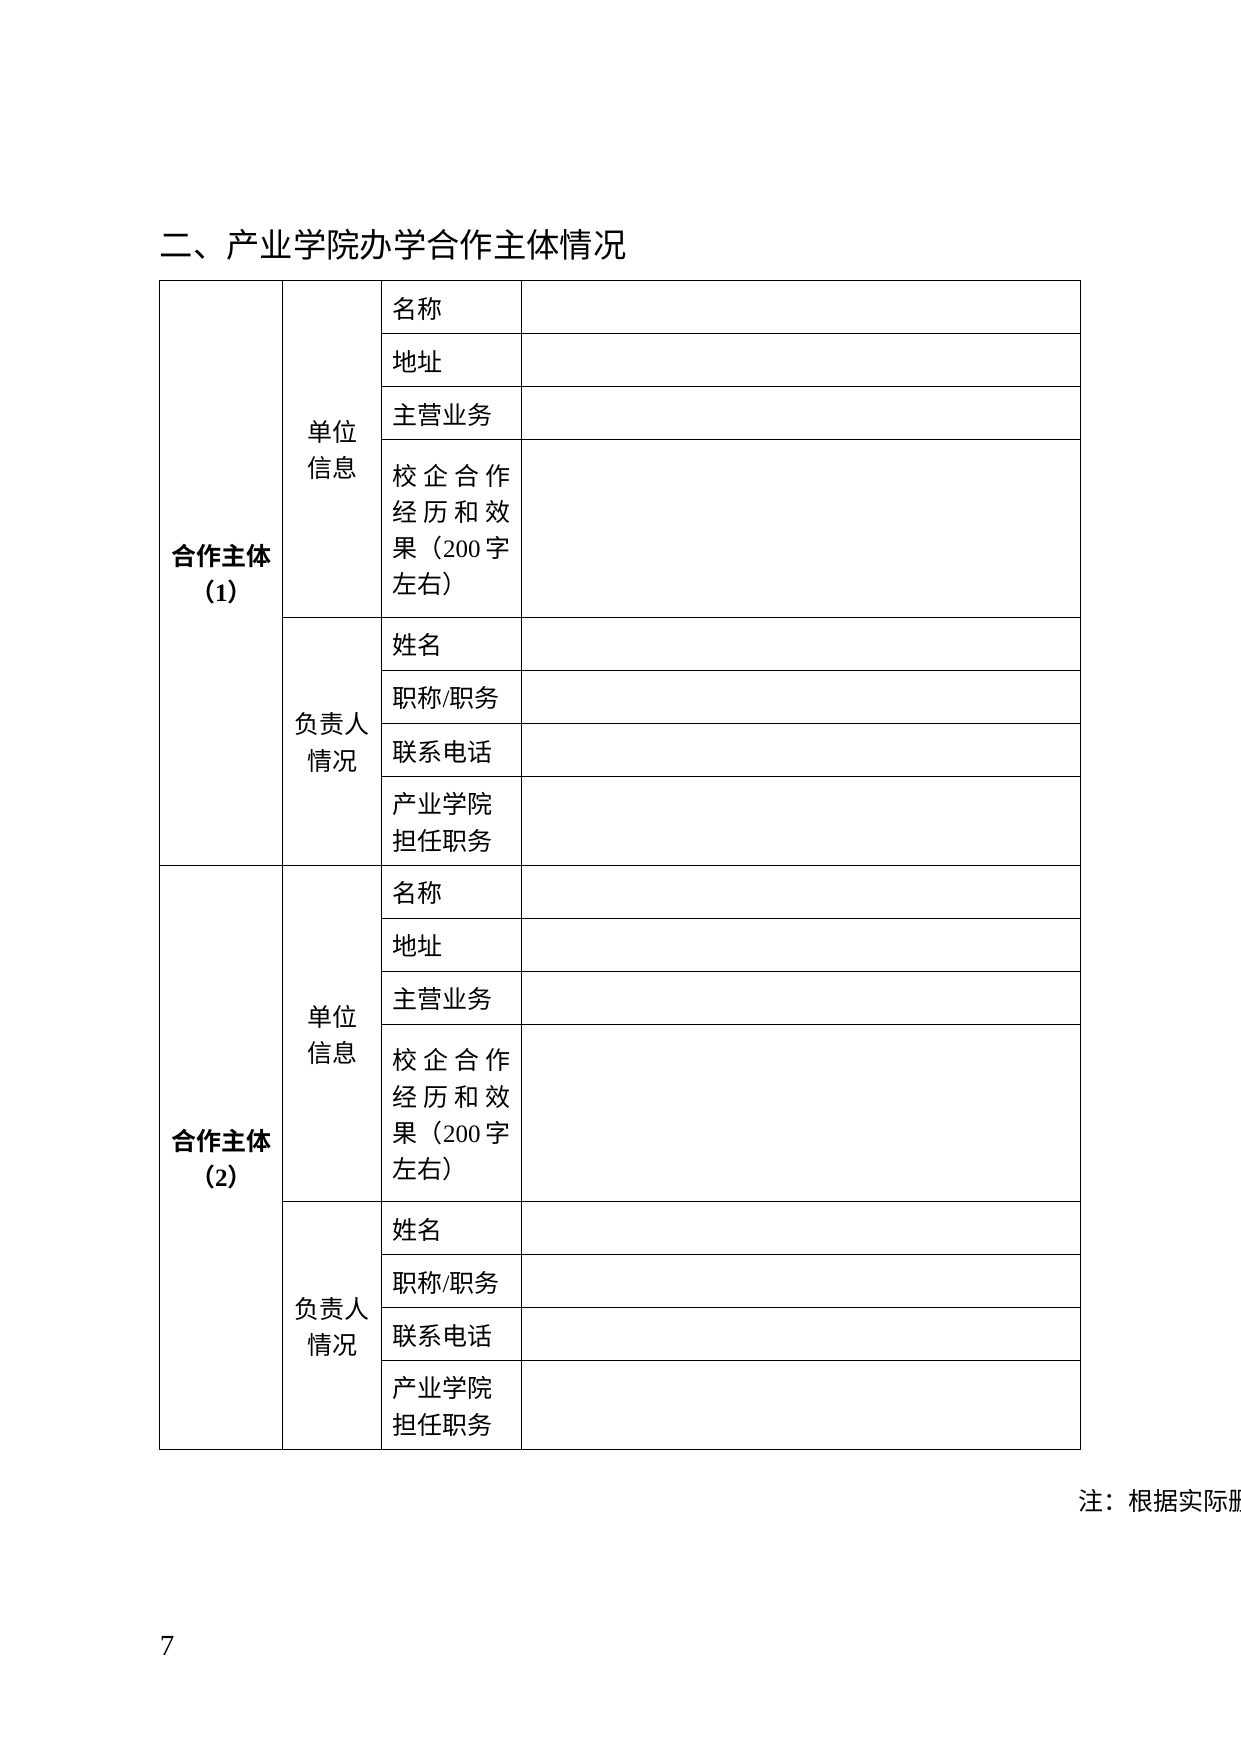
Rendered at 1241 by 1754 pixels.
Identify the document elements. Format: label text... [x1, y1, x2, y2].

table_header 合作主体 （1） [160, 281, 282, 864]
text 二、产业学院办学合作主体情况 [159, 219, 1081, 267]
table_cell [522, 1308, 1080, 1360]
table_cell [522, 440, 1080, 617]
table_cell [522, 334, 1080, 386]
table_cell [522, 724, 1080, 776]
text 备注：根据实际删减合作主体。 [1078, 1450, 1240, 1517]
table_cell [522, 1025, 1080, 1201]
table_cell 校企合作经历和效果（200字左右） [382, 1025, 521, 1201]
table_cell [522, 1361, 1080, 1449]
table_cell [522, 866, 1080, 918]
table_cell 地址 [382, 919, 521, 971]
table_cell 合作主体 （2） [160, 866, 282, 1449]
table_cell [522, 1202, 1080, 1254]
table_cell [522, 919, 1080, 971]
table_cell 联系电话 [382, 1308, 521, 1360]
table_cell 名称 [382, 866, 521, 918]
table_cell 姓名 [382, 618, 521, 670]
table_cell 姓名 [382, 1202, 521, 1254]
table_cell [522, 972, 1080, 1024]
table_cell 负责人 情况 [283, 1202, 381, 1449]
table_cell 地址 [382, 334, 521, 386]
table_cell [522, 1255, 1080, 1307]
table_cell 产业学院 担任职务 [382, 1361, 521, 1449]
table_cell 单位 信息 [283, 866, 381, 1201]
table_header [522, 281, 1080, 333]
table_header 名称 [382, 281, 521, 333]
table_cell 校企合作经历和效果（200字左右） [382, 440, 521, 617]
table_cell 主营业务 [382, 972, 521, 1024]
table_cell 产业学院 担任职务 [382, 777, 521, 864]
table_cell 联系电话 [382, 724, 521, 776]
table_cell 主营业务 [382, 387, 521, 439]
table_cell 职称/职务 [382, 1255, 521, 1307]
table_header 单位 信息 [283, 281, 381, 617]
table_cell [522, 671, 1080, 723]
table_cell 负责人 情况 [283, 618, 381, 864]
table_cell [522, 777, 1080, 864]
table_cell [522, 387, 1080, 439]
table_cell 职称/职务 [382, 671, 521, 723]
table_cell [522, 618, 1080, 670]
